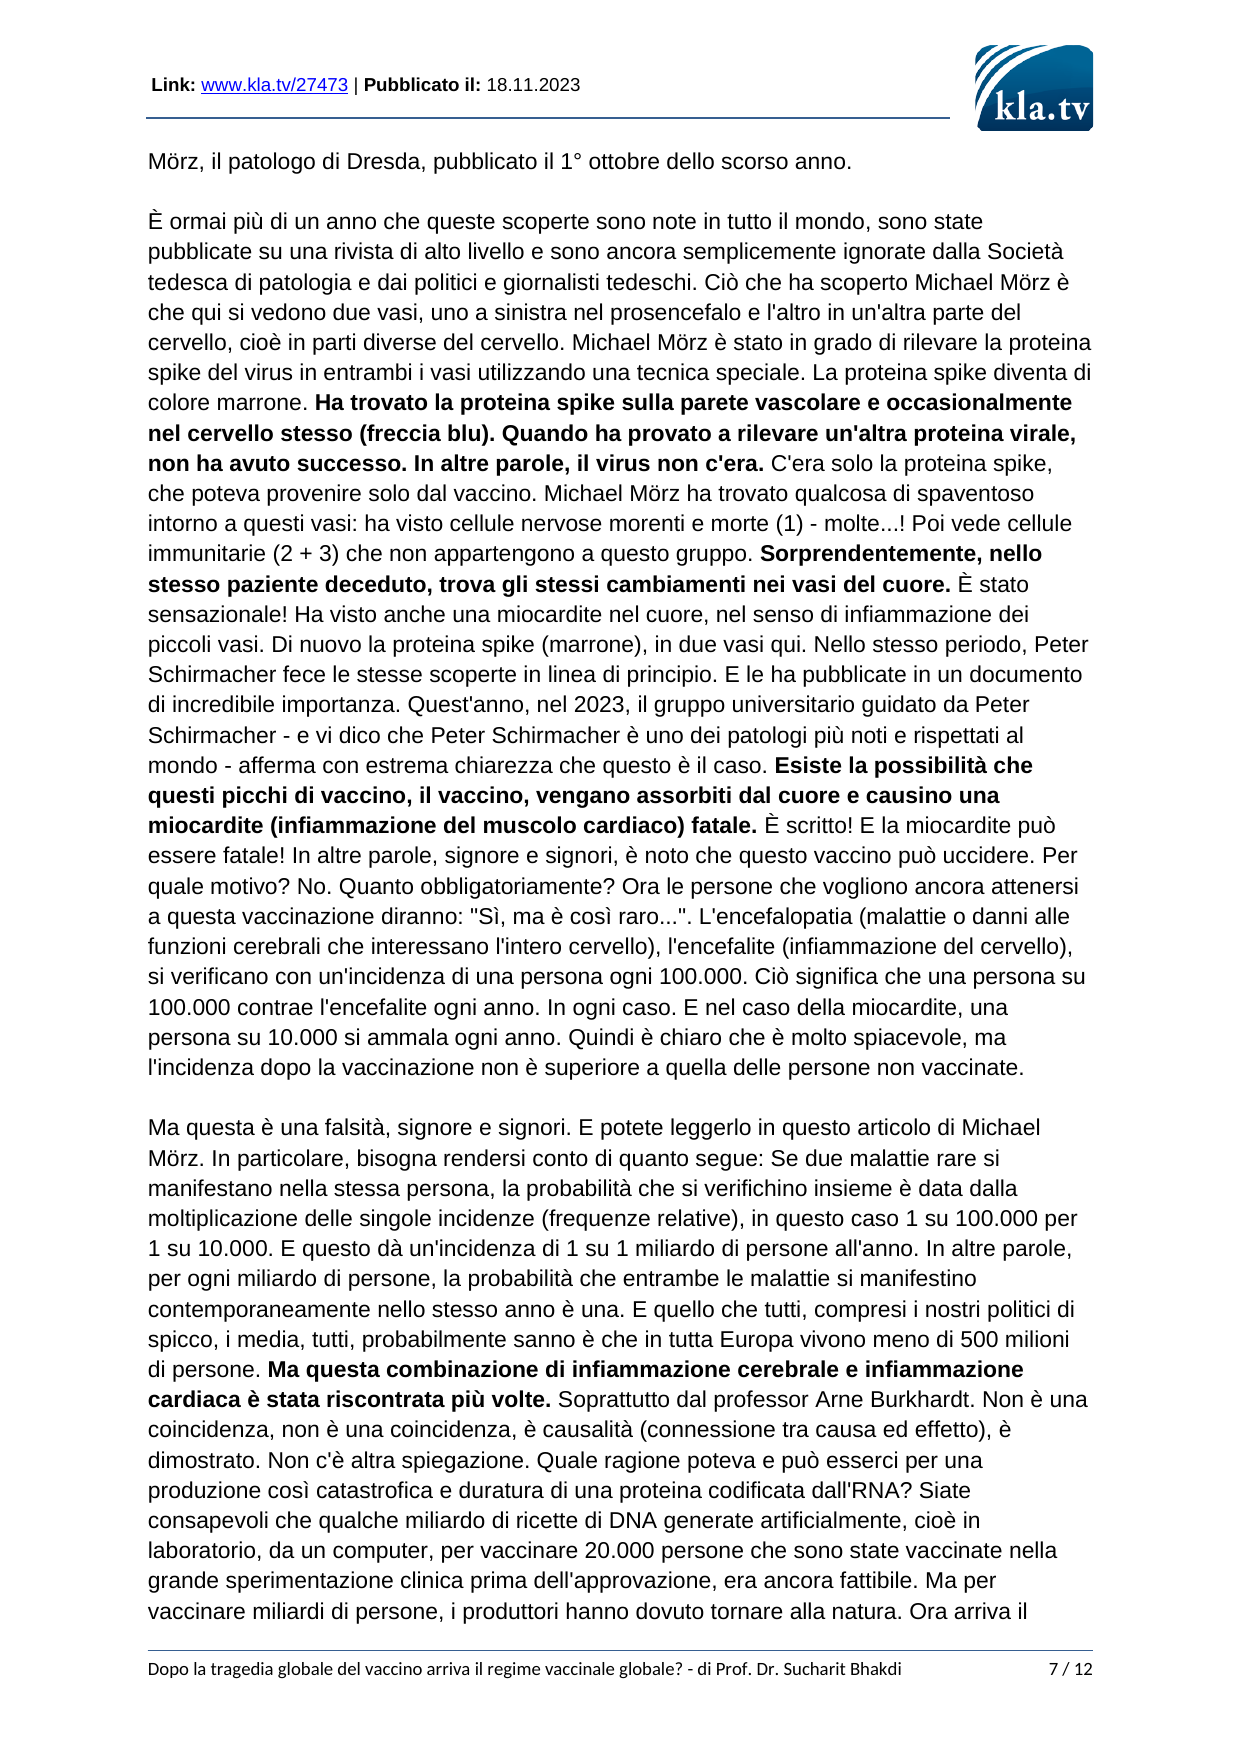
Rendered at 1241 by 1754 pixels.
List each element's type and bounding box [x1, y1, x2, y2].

text [148, 148, 1093, 1624]
